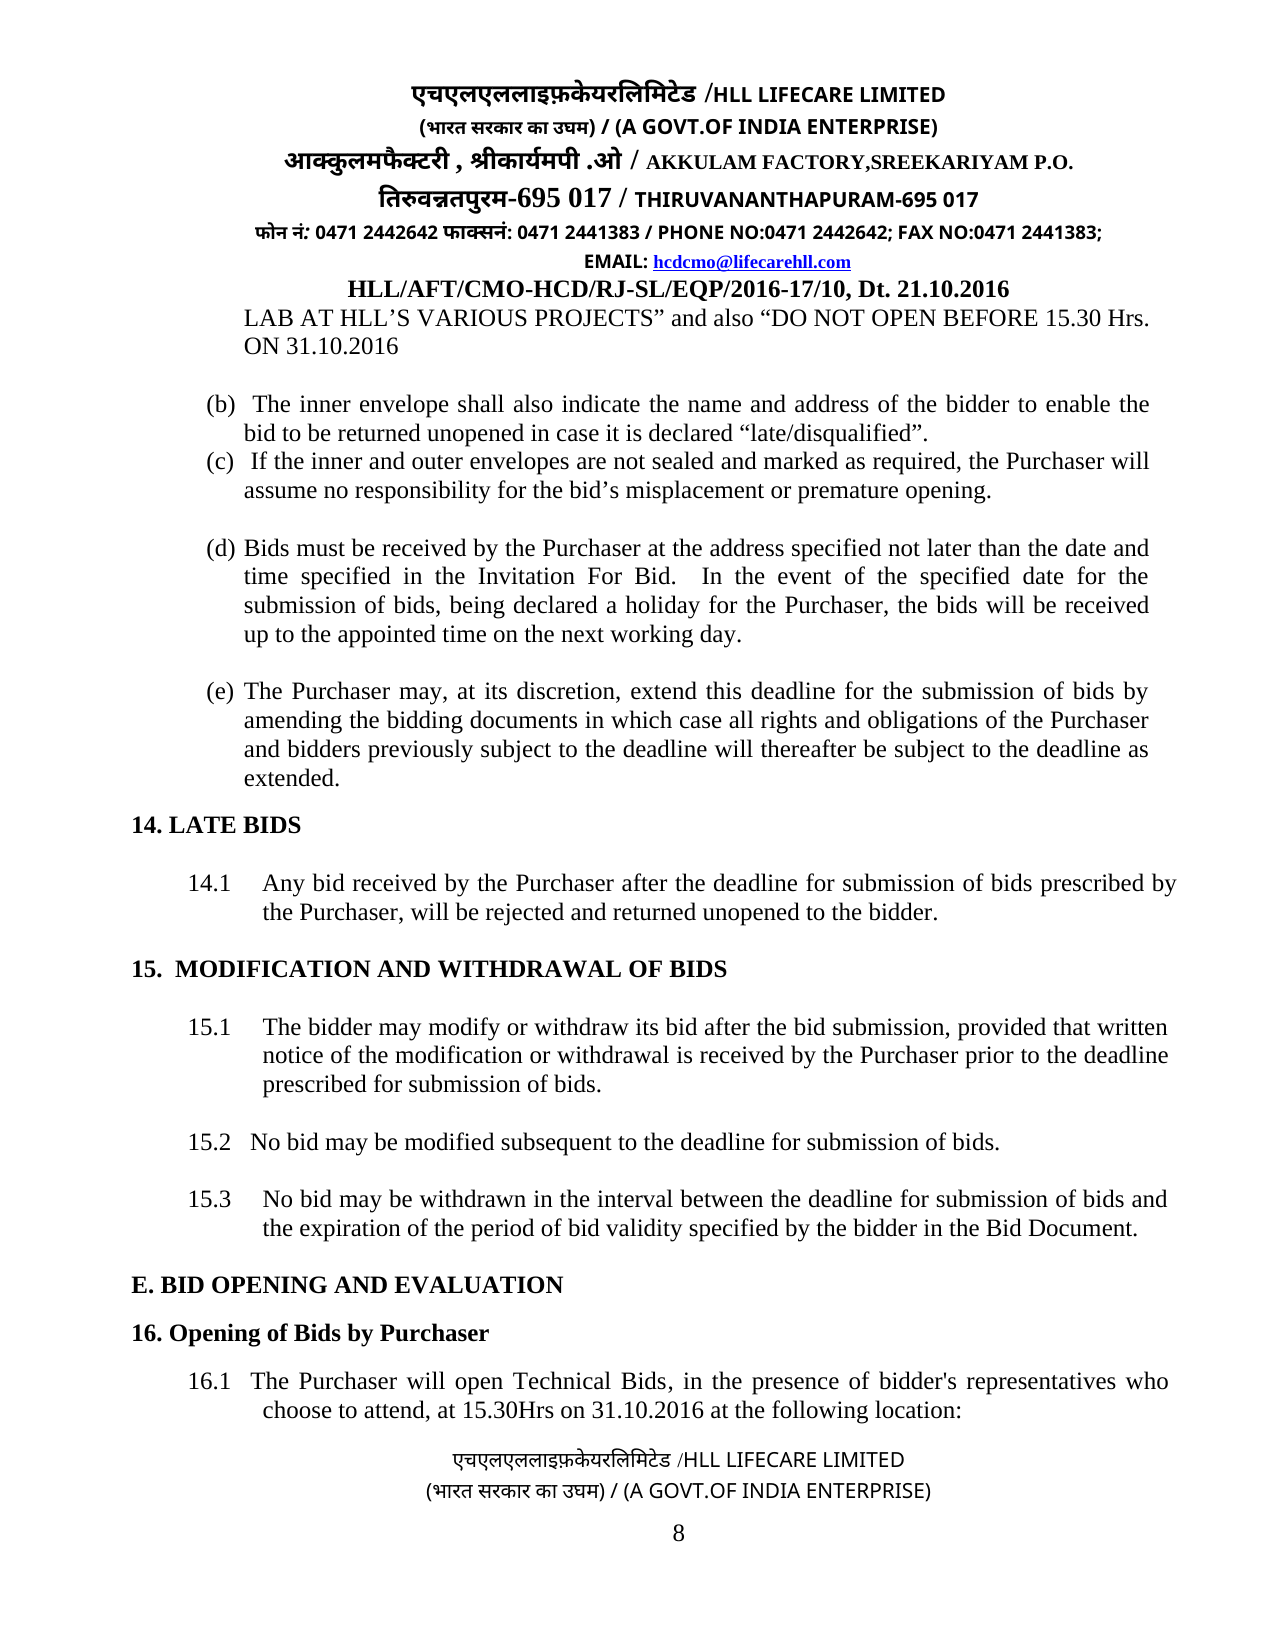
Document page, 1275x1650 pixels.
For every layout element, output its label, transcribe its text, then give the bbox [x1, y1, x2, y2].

text 15. MODIFICATION AND WITHDRAWAL OF BIDS [131, 954, 1226, 983]
text 16.1 The Purchaser will open Technical Bids, in the presence of bidder's representatives who choose to attend, at 15.30Hrs on 31.10.2016 at the following location: [187, 1366, 1169, 1424]
list The inner envelope shall also indicate the name and address of the bidder to enable the bid to be returned unopened in case it is declared “late/disqualified”. [206, 389, 1151, 446]
text E. BID OPENING AND EVALUATION [131, 1271, 1226, 1299]
text 14.1 Any bid received by the Purchaser after the deadline for submission of bids prescribed by the Purchaser, will be rejected and returned unopened to the bidder. [187, 868, 1179, 926]
list Bids must be received by the Purchaser at the address specified not later than the date and time specified in the Invitation For Bid. In the event of the specified date for the submission of bids, being declared a holiday for the Purchaser, the bids will be received up to the appointed time on the next working day. [206, 533, 1151, 648]
text 15.1 The bidder may modify or withdraw its bid after the bid submission, provided that written notice of the modification or withdrawal is received by the Purchaser prior to the deadline prescribed for submission of bids. [187, 1012, 1169, 1098]
text 16. Opening of Bids by Purchaser [131, 1318, 1226, 1347]
text (भारत सरकार का उघम) / (A GOVT.OF INDIA ENTERPRISE) [131, 1476, 1226, 1507]
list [206, 303, 1151, 360]
text 15.3 No bid may be withdrawn in the interval between the deadline for submission of bids and the expiration of the period of bid validity specified by the bidder in the Bid Document. [187, 1184, 1169, 1242]
list The Purchaser may, at its discretion, extend this deadline for the submission of bids by amending the bidding documents in which case all rights and obligations of the Purchaser and bidders previously subject to the deadline will thereafter be subject to the deadline as extended. [206, 676, 1151, 791]
text एचएलएललाइफ़केयरलिमिटेड /HLL LIFECARE LIMITED [131, 1445, 1226, 1476]
text 15.2 No bid may be modified subsequent to the deadline for submission of bids. [187, 1127, 1169, 1156]
text 14. LATE BIDS [131, 811, 1226, 839]
list If the inner and outer envelopes are not sealed and marked as required, the Purchaser will assume no responsibility for the bid’s misplacement or premature opening. [206, 446, 1151, 504]
